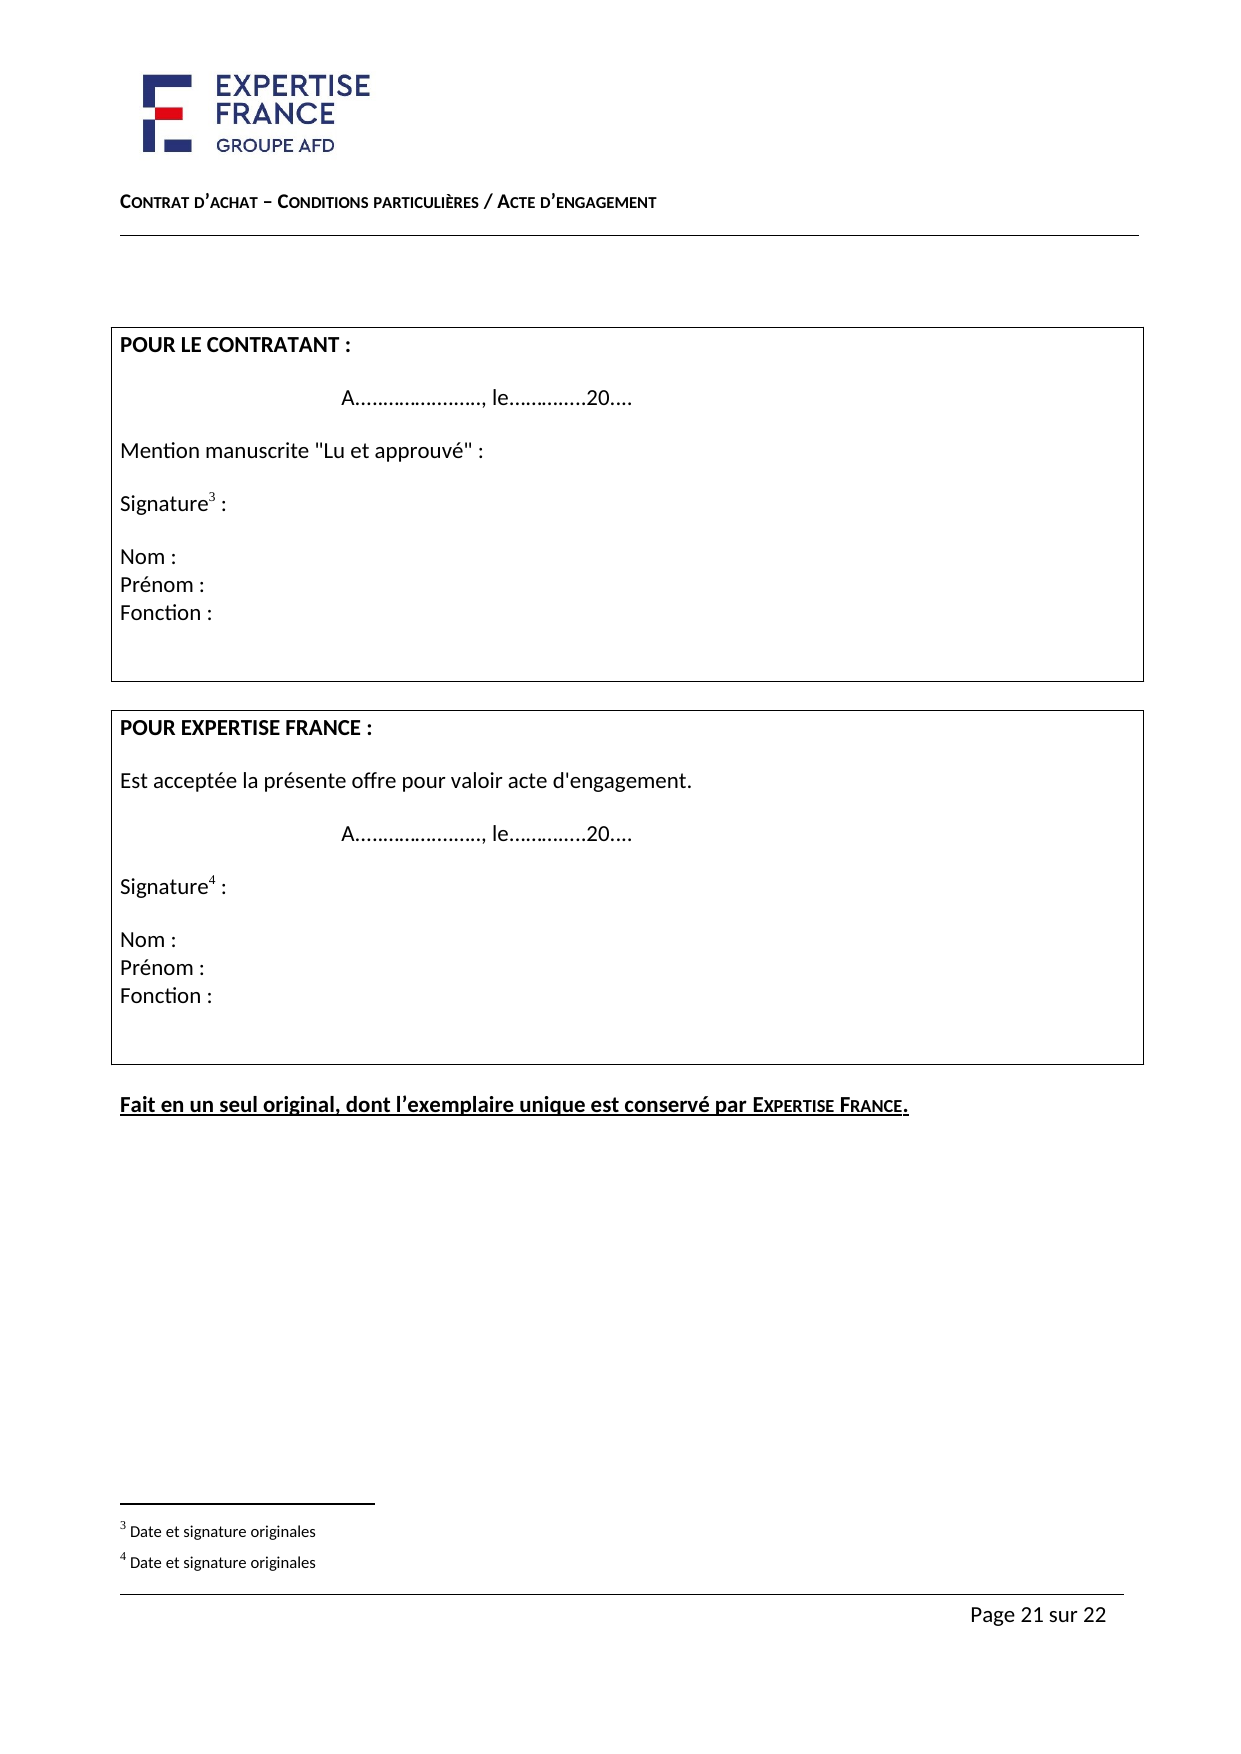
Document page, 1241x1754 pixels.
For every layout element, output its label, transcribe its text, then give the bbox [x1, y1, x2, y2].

text Signature : [112, 869, 1143, 900]
text A.....………....….., le...…….....20.... [112, 379, 1143, 411]
picture [120, 41, 397, 183]
text A.....………....….., le...…….....20.... [112, 816, 1143, 847]
text Nom : Prénom : [112, 922, 1143, 981]
text Fonction : [120, 598, 1135, 626]
text Fonction : [120, 981, 1135, 1009]
text Nom : Prénom : [112, 539, 1143, 598]
text POUR LE CONTRATANT : [112, 328, 1143, 358]
text Signature : [112, 486, 1143, 517]
text POUR EXPERTISE FRANCE : [112, 711, 1143, 741]
text Fait en un seul original, dont l’exemplaire unique est conservé par Expertise France. [120, 1090, 1135, 1118]
text Est acceptée la présente offre pour valoir acte d'engagement. [112, 763, 1143, 794]
text Mention manuscrite "Lu et approuvé" : [112, 433, 1143, 464]
